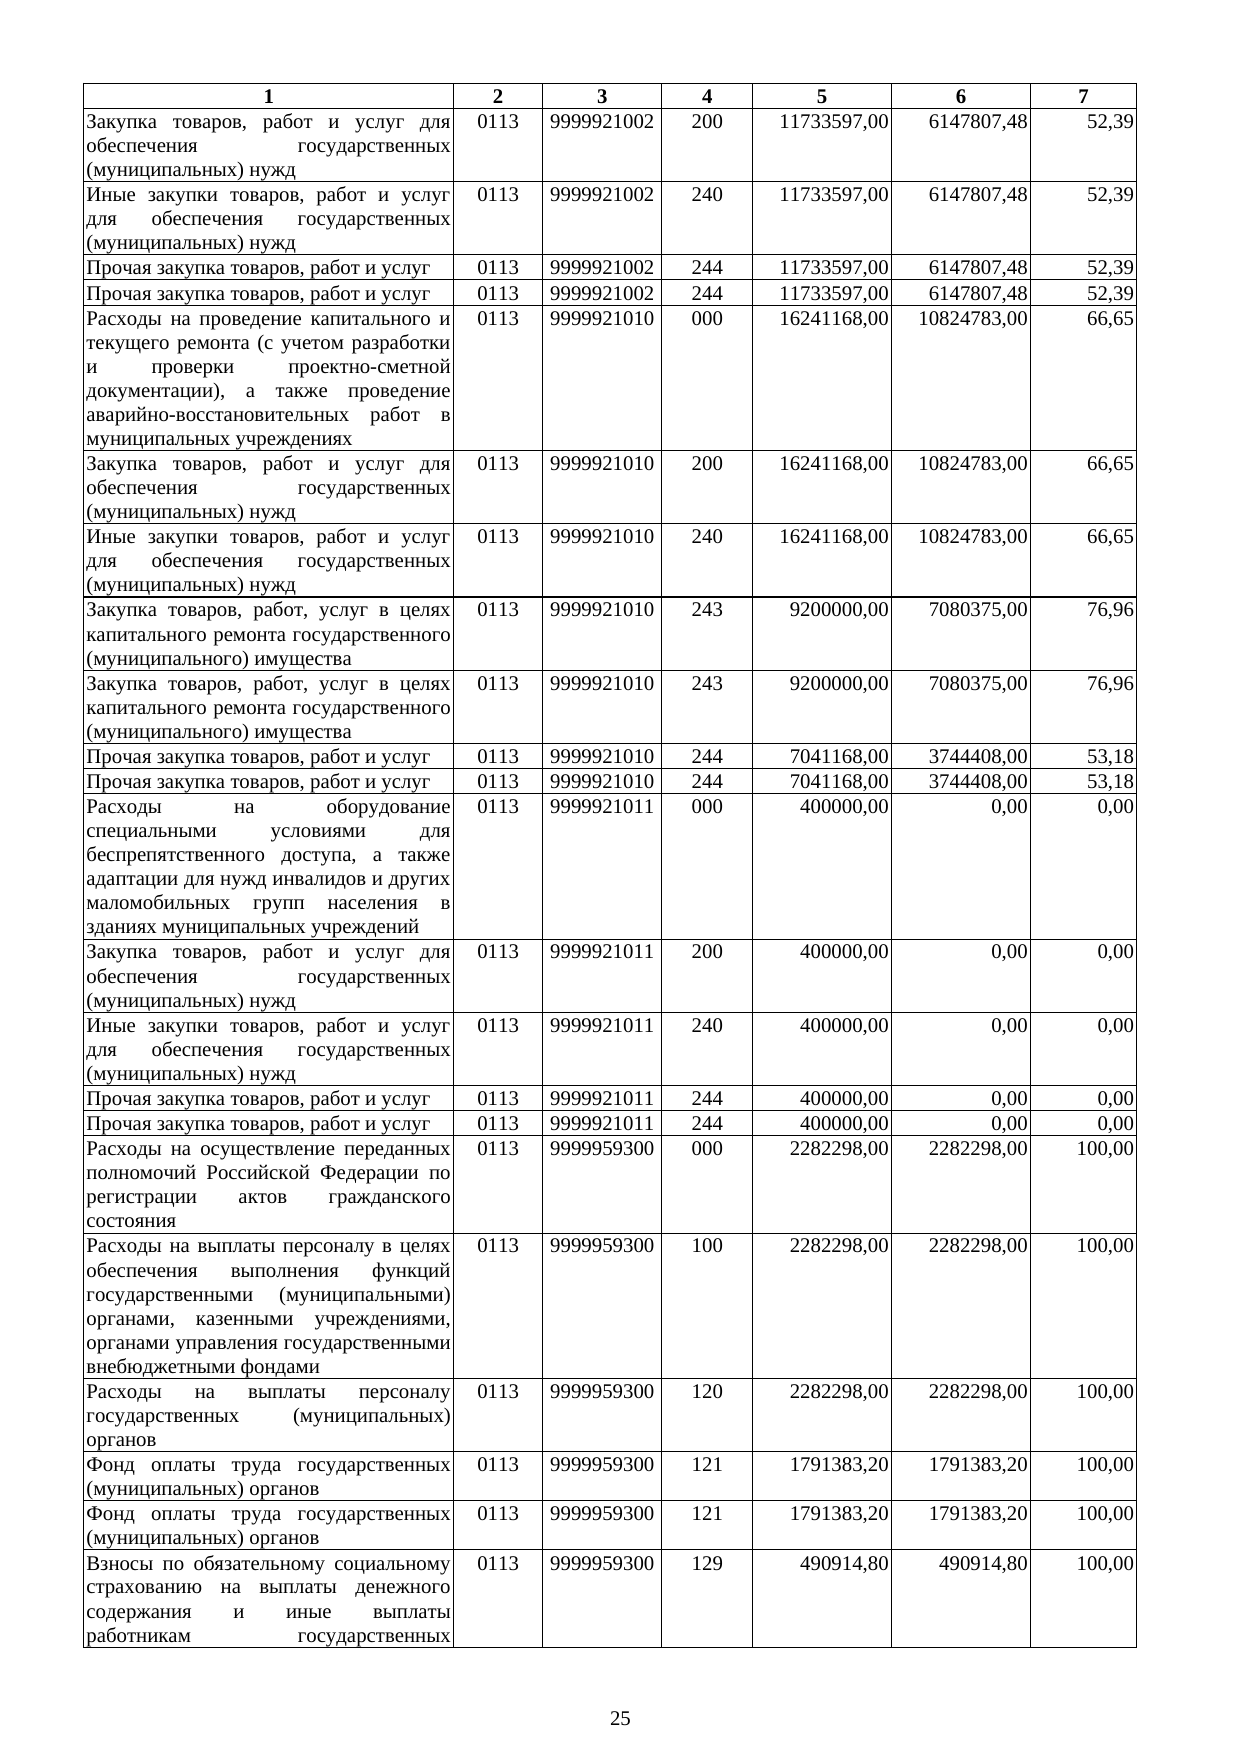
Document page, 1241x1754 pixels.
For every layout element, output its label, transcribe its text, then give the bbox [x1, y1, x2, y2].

table_cell 200 [662, 451, 752, 523]
table_cell 0113 [454, 306, 542, 450]
table_cell Закупка товаров, работ и услуг для обеспечения государственных (муниципальных) нужд [84, 451, 453, 523]
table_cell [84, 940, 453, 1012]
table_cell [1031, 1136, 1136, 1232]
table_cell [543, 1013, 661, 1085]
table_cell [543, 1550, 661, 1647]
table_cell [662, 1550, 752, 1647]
table_cell 240 [662, 524, 752, 596]
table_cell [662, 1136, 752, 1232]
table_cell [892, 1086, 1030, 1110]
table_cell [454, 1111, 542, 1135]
table_cell 0113 [454, 598, 542, 669]
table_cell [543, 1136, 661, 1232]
table_cell 9999921002 [543, 280, 661, 304]
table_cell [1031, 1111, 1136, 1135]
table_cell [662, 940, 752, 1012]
table_header 5 [753, 84, 891, 108]
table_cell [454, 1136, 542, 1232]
table_cell 243 [662, 598, 752, 669]
table_cell Прочая закупка товаров, работ и услуг [84, 769, 453, 793]
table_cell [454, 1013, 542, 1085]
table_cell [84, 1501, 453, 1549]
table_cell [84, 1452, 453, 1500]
table_cell 9200000,00 [753, 598, 891, 669]
table_header 2 [454, 84, 542, 108]
table_cell 0113 [454, 451, 542, 523]
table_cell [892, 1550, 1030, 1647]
table_header 7 [1031, 84, 1136, 108]
table_cell 0113 [454, 671, 542, 743]
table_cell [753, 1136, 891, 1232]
table_cell Иные закупки товаров, работ и услуг для обеспечения государственных (муниципальных) нужд [84, 524, 453, 596]
table_cell 3744408,00 [892, 769, 1030, 793]
table_cell 7041168,00 [753, 769, 891, 793]
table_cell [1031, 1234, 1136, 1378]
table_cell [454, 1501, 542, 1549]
table_cell 0113 [454, 109, 542, 181]
table_header 3 [543, 84, 661, 108]
table_cell 9999921010 [543, 598, 661, 669]
table_cell 10824783,00 [892, 524, 1030, 596]
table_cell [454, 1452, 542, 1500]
table_cell Закупка товаров, работ и услуг для обеспечения государственных (муниципальных) нужд [84, 109, 453, 181]
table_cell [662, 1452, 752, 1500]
table_cell 66,65 [1031, 451, 1136, 523]
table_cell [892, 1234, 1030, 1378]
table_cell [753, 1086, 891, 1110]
table_cell 0113 [454, 524, 542, 596]
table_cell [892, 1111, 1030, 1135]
table_cell Закупка товаров, работ, услуг в целях капитального ремонта государственного (муниципального) имущества [84, 598, 453, 669]
table_cell 244 [662, 744, 752, 768]
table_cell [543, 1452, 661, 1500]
table_cell 11733597,00 [753, 109, 891, 181]
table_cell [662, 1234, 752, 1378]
table_cell 0113 [454, 769, 542, 793]
table_cell 16241168,00 [753, 451, 891, 523]
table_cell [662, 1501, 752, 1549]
table_cell 6147807,48 [892, 109, 1030, 181]
table_cell 6147807,48 [892, 280, 1030, 304]
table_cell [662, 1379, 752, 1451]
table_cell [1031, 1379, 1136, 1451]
table_cell Иные закупки товаров, работ и услуг для обеспечения государственных (муниципальных) нужд [84, 182, 453, 254]
table_cell 16241168,00 [753, 524, 891, 596]
table_header 1 [84, 84, 453, 108]
table_cell 9999921002 [543, 109, 661, 181]
table_cell 66,65 [1031, 306, 1136, 450]
table_cell 244 [662, 255, 752, 279]
table_cell 9200000,00 [753, 671, 891, 743]
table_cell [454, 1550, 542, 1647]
table_cell 52,39 [1031, 280, 1136, 304]
table_cell 0113 [454, 744, 542, 768]
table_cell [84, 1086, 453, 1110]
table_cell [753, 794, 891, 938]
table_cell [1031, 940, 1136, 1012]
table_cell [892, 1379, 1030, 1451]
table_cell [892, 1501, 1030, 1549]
table_cell 3744408,00 [892, 744, 1030, 768]
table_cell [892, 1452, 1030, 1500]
table_cell Закупка товаров, работ, услуг в целях капитального ремонта государственного (муниципального) имущества [84, 671, 453, 743]
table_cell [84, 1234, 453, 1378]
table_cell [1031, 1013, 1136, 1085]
table_cell 76,96 [1031, 598, 1136, 669]
table_cell 9999921002 [543, 255, 661, 279]
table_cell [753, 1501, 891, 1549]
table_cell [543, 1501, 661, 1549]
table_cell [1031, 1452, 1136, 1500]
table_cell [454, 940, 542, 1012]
table_cell 76,96 [1031, 671, 1136, 743]
table_cell 52,39 [1031, 255, 1136, 279]
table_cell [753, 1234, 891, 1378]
table_cell 16241168,00 [753, 306, 891, 450]
table_cell 0113 [454, 182, 542, 254]
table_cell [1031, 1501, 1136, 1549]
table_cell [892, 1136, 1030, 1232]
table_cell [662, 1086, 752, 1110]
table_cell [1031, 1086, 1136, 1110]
table_header 4 [662, 84, 752, 108]
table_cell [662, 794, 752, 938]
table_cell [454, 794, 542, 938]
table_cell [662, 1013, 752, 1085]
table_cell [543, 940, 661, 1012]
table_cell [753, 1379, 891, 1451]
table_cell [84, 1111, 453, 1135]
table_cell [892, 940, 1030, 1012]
table_cell 244 [662, 769, 752, 793]
table_cell 9999921010 [543, 306, 661, 450]
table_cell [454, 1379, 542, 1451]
table_cell 200 [662, 109, 752, 181]
table_cell 6147807,48 [892, 255, 1030, 279]
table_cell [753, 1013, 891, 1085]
table_cell 53,18 [1031, 769, 1136, 793]
table_cell Расходы на оборудование специальными условиями для беспрепятственного доступа, а также адаптации для нужд инвалидов и других маломобильных групп населения в зданиях муниципальных учреждений [84, 794, 453, 938]
table_cell Прочая закупка товаров, работ и услуг [84, 280, 453, 304]
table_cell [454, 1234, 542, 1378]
table_cell 244 [662, 280, 752, 304]
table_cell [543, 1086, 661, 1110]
table_cell 10824783,00 [892, 306, 1030, 450]
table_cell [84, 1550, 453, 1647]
table_cell 53,18 [1031, 744, 1136, 768]
table_cell 240 [662, 182, 752, 254]
table_cell 6147807,48 [892, 182, 1030, 254]
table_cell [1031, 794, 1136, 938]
table_cell 11733597,00 [753, 280, 891, 304]
table_cell 66,65 [1031, 524, 1136, 596]
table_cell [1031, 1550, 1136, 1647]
table_cell 0113 [454, 280, 542, 304]
table_cell 10824783,00 [892, 451, 1030, 523]
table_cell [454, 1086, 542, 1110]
table_cell 243 [662, 671, 752, 743]
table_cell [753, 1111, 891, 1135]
table_cell 9999921010 [543, 769, 661, 793]
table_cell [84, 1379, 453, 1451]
table_cell 9999921010 [543, 524, 661, 596]
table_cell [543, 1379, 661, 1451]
table_header 6 [892, 84, 1030, 108]
table_cell 52,39 [1031, 182, 1136, 254]
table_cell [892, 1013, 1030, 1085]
table_cell 9999921010 [543, 744, 661, 768]
table_cell 9999921010 [543, 451, 661, 523]
table_cell 11733597,00 [753, 182, 891, 254]
table_cell 000 [662, 306, 752, 450]
table_cell 11733597,00 [753, 255, 891, 279]
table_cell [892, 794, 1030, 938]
table_cell 9999921002 [543, 182, 661, 254]
table_cell Прочая закупка товаров, работ и услуг [84, 255, 453, 279]
table_cell 7041168,00 [753, 744, 891, 768]
table_cell Прочая закупка товаров, работ и услуг [84, 744, 453, 768]
table_cell 7080375,00 [892, 671, 1030, 743]
table_cell 7080375,00 [892, 598, 1030, 669]
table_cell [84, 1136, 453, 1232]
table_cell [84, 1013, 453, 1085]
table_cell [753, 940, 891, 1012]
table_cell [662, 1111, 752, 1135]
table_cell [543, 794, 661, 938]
table_cell Расходы на проведение капитального и текущего ремонта (с учетом разработки и проверки проектно-сметной документации), а также проведение аварийно-восстановительных работ в муниципальных учреждениях [84, 306, 453, 450]
table_cell 0113 [454, 255, 542, 279]
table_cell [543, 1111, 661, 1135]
table_cell 52,39 [1031, 109, 1136, 181]
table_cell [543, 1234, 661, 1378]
table_cell 9999921010 [543, 671, 661, 743]
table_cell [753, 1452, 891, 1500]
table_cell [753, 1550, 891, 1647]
